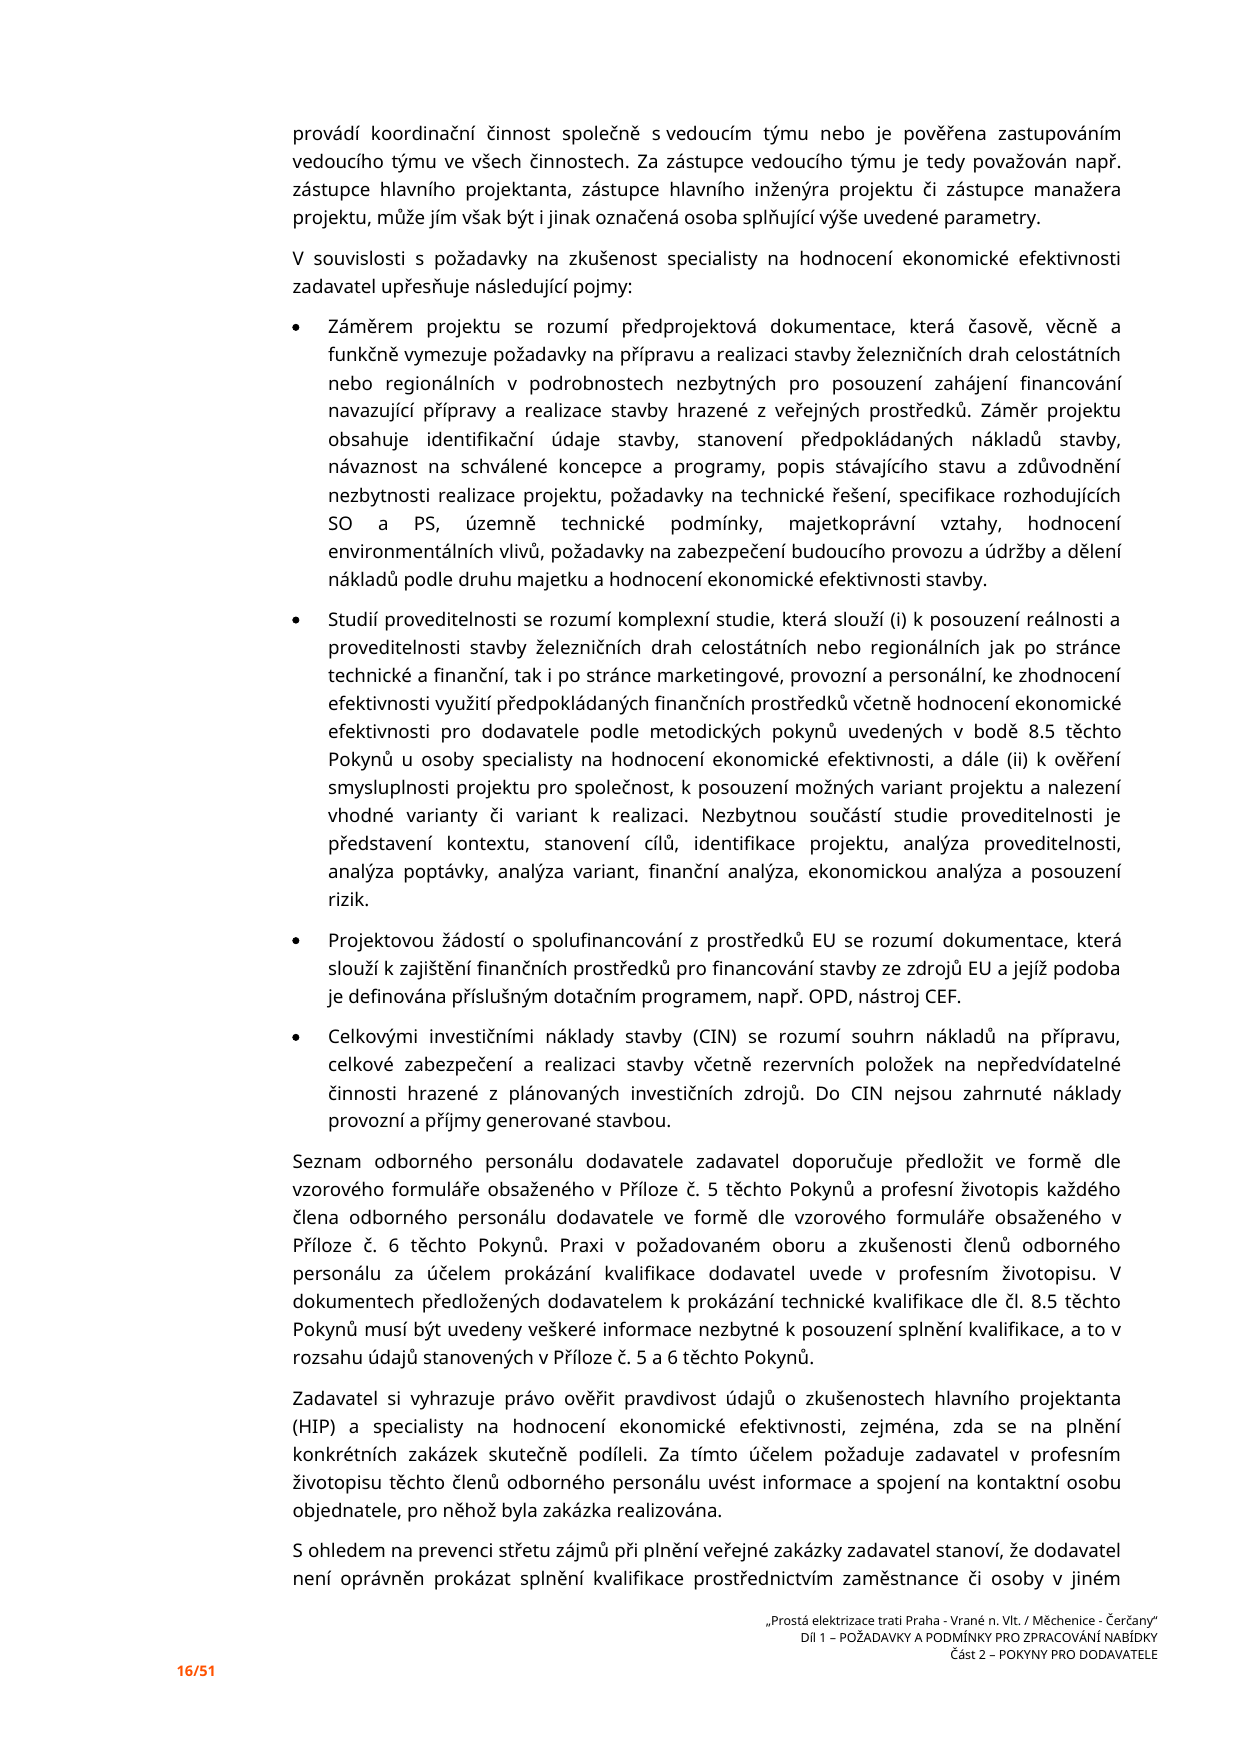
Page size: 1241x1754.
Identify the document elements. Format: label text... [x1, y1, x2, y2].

text Projektovou žádostí o spolufinancování z prostředků EU se rozumí dokumentace, která slouží k zajištění finančních prostředků pro financování stavby ze zdrojů EU a jejíž podoba je definována příslušným dotačním programem, např. OPD, nástroj CEF. [292, 927, 1122, 1009]
text Záměrem projektu se rozumí předprojektová dokumentace, která časově, věcně a funkčně vymezuje požadavky na přípravu a realizaci stavby železničních drah celostátních nebo regionálních v podrobnostech nezbytných pro posouzení zahájení financování navazující přípravy a realizace stavby hrazené z veřejných prostředků. Záměr projektu obsahuje identifikační údaje stavby, stanovení předpokládaných nákladů stavby, návaznost na schválené koncepce a programy, popis stávajícího stavu a zdůvodnění nezbytnosti realizace projektu, požadavky na technické řešení, specifikace rozhodujících SO a PS, územně technické podmínky, majetkoprávní vztahy, hodnocení environmentálních vlivů, požadavky na zabezpečení budoucího provozu a údržby a dělení nákladů podle druhu majetku a hodnocení ekonomické efektivnosti stavby. [292, 314, 1122, 591]
text Celkovými investičními náklady stavby (CIN) se rozumí souhrn nákladů na přípravu, celkové zabezpečení a realizaci stavby včetně rezervních položek na nepředvídatelné činnosti hrazené z plánovaných investičních zdrojů. Do CIN nejsou zahrnuté náklady provozní a příjmy generované stavbou. [292, 1024, 1122, 1133]
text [292, 121, 1122, 230]
text Seznam odborného personálu dodavatele zadavatel doporučuje předložit ve formě dle vzorového formuláře obsaženého v Příloze č. 5 těchto Pokynů a profesní životopis každého člena odborného personálu dodavatele ve formě dle vzorového formuláře obsaženého v Příloze č. 6 těchto Pokynů. Praxi v požadovaném oboru a zkušenosti členů odborného personálu za účelem prokázání kvalifikace dodavatel uvede v profesním životopisu. V dokumentech předložených dodavatelem k prokázání technické kvalifikace dle čl. 8.5 těchto Pokynů musí být uvedeny veškeré informace nezbytné k posouzení splnění kvalifikace, a to v rozsahu údajů stanovených v Příloze č. 5 a 6 těchto Pokynů. [292, 1148, 1122, 1370]
text Studií proveditelnosti se rozumí komplexní studie, která slouží (i) k posouzení reálnosti a proveditelnosti stavby železničních drah celostátních nebo regionálních jak po stránce technické a finanční, tak i po stránce marketingové, provozní a personální, ke zhodnocení efektivnosti využití předpokládaných finančních prostředků včetně hodnocení ekonomické efektivnosti pro dodavatele podle metodických pokynů uvedených v bodě 8.5 těchto Pokynů u osoby specialisty na hodnocení ekonomické efektivnosti, a dále (ii) k ověření smysluplnosti projektu pro společnost, k posouzení možných variant projektu a nalezení vhodné varianty či variant k realizaci. Nezbytnou součástí studie proveditelnosti je představení kontextu, stanovení cílů, identifikace projektu, analýza proveditelnosti, analýza poptávky, analýza variant, finanční analýza, ekonomickou analýza a posouzení rizik. [292, 606, 1122, 912]
text V souvislosti s požadavky na zkušenost specialisty na hodnocení ekonomické efektivnosti zadavatel upřesňuje následující pojmy: [292, 245, 1122, 299]
text Zadavatel si vyhrazuje právo ověřit pravdivost údajů o zkušenostech hlavního projektanta (HIP) a specialisty na hodnocení ekonomické efektivnosti, zejména, zda se na plnění konkrétních zakázek skutečně podíleli. Za tímto účelem požaduje zadavatel v profesním životopisu těchto členů odborného personálu uvést informace a spojení na kontaktní osobu objednatele, pro něhož byla zakázka realizována. [292, 1385, 1122, 1523]
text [292, 1538, 1122, 1591]
